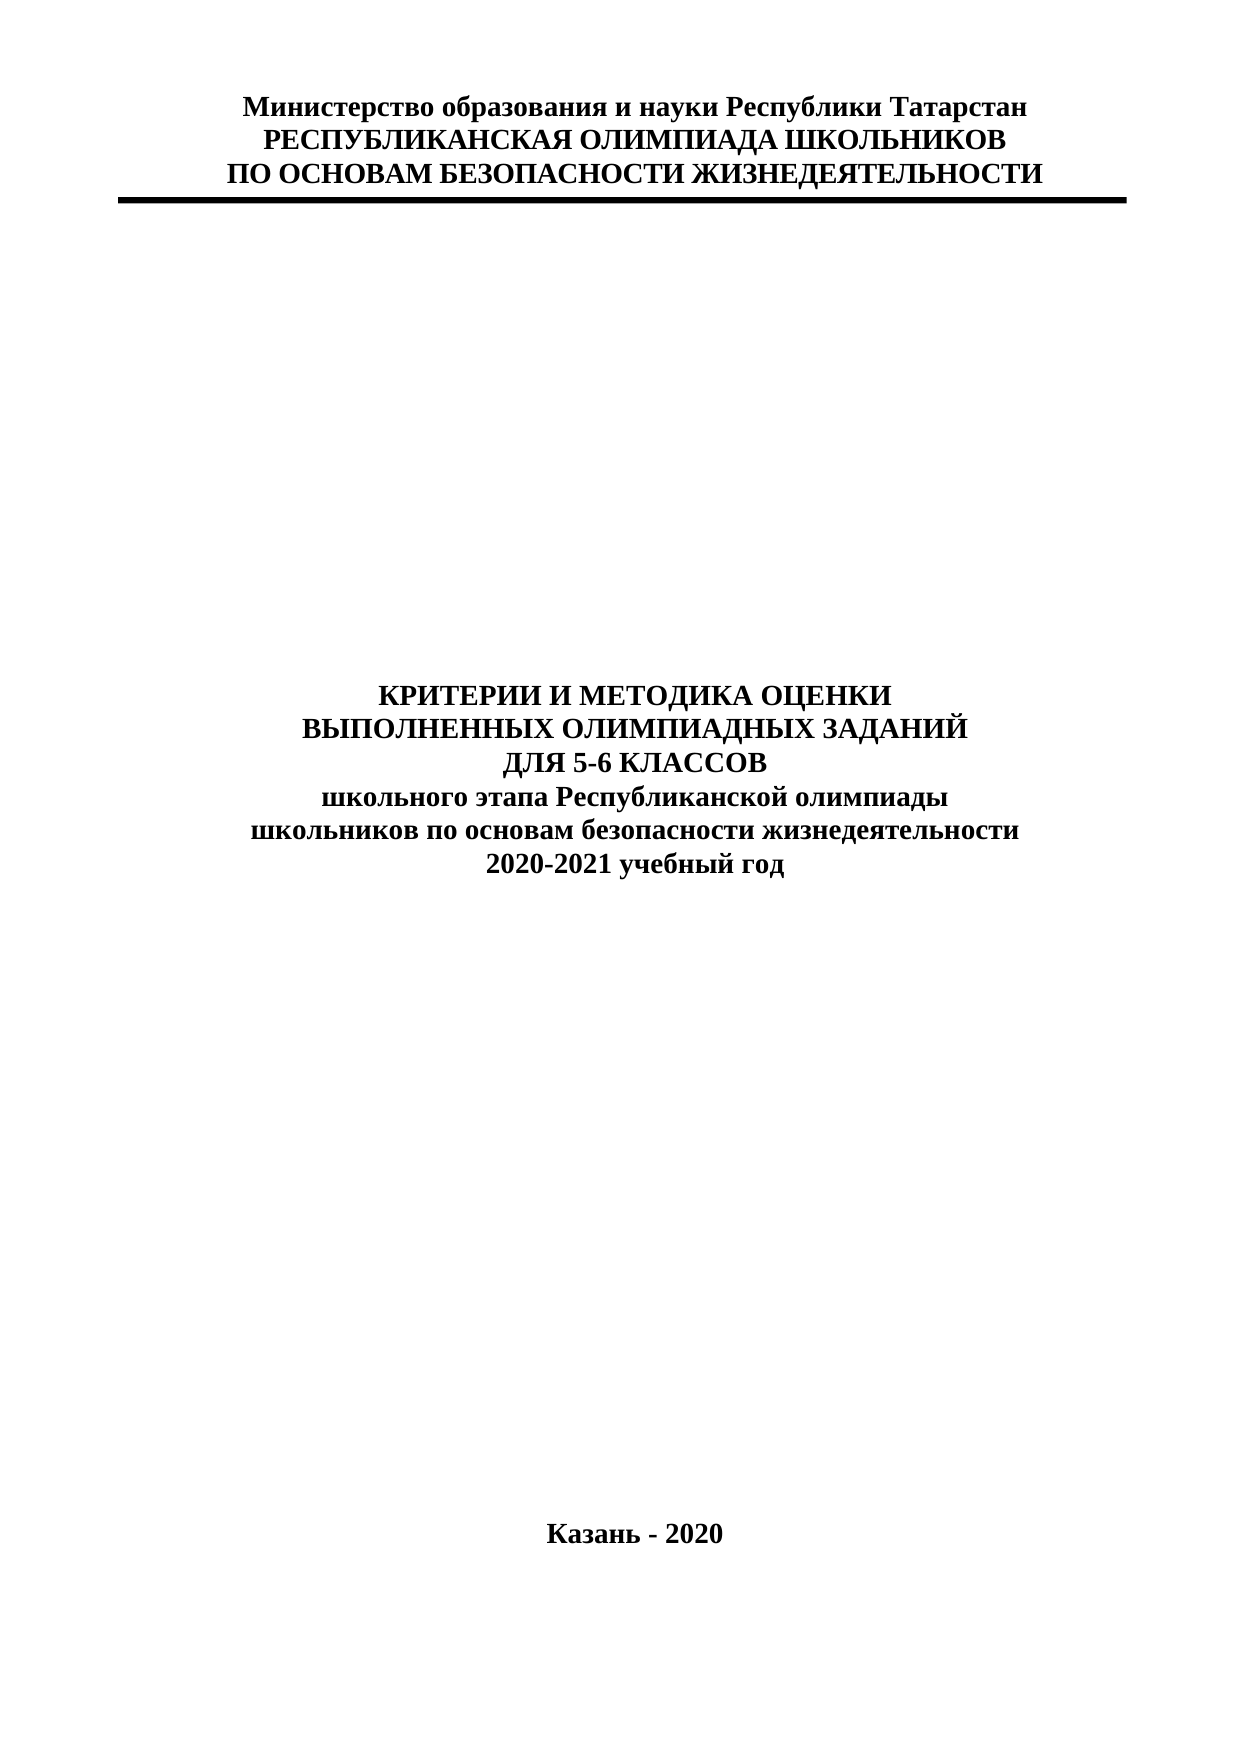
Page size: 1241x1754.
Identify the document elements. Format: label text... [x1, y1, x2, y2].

text ДЛЯ 5-6 КЛАССОВ [118, 745, 1152, 779]
text Казань - 2020 [118, 1517, 1152, 1550]
text ПО ОСНОВАМ БЕЗОПАСНОСТИ ЖИЗНЕДЕЯТЕЛЬНОСТИ [118, 156, 1152, 189]
text РЕСПУБЛИКАНСКАЯ ОЛИМПИАДА ШКОЛЬНИКОВ [118, 122, 1152, 156]
text ВЫПОЛНЕННЫХ ОЛИМПИАДНЫХ ЗАДАНИЙ [118, 712, 1152, 745]
text школьного этапа Республиканской олимпиады [118, 779, 1152, 812]
text КРИТЕРИИ И МЕТОДИКА ОЦЕНКИ [118, 678, 1152, 712]
text Министерство образования и науки Республики Татарстан [118, 89, 1152, 122]
text 2020-2021 учебный год [118, 846, 1152, 879]
text школьников по основам безопасности жизнедеятельности [118, 812, 1152, 846]
